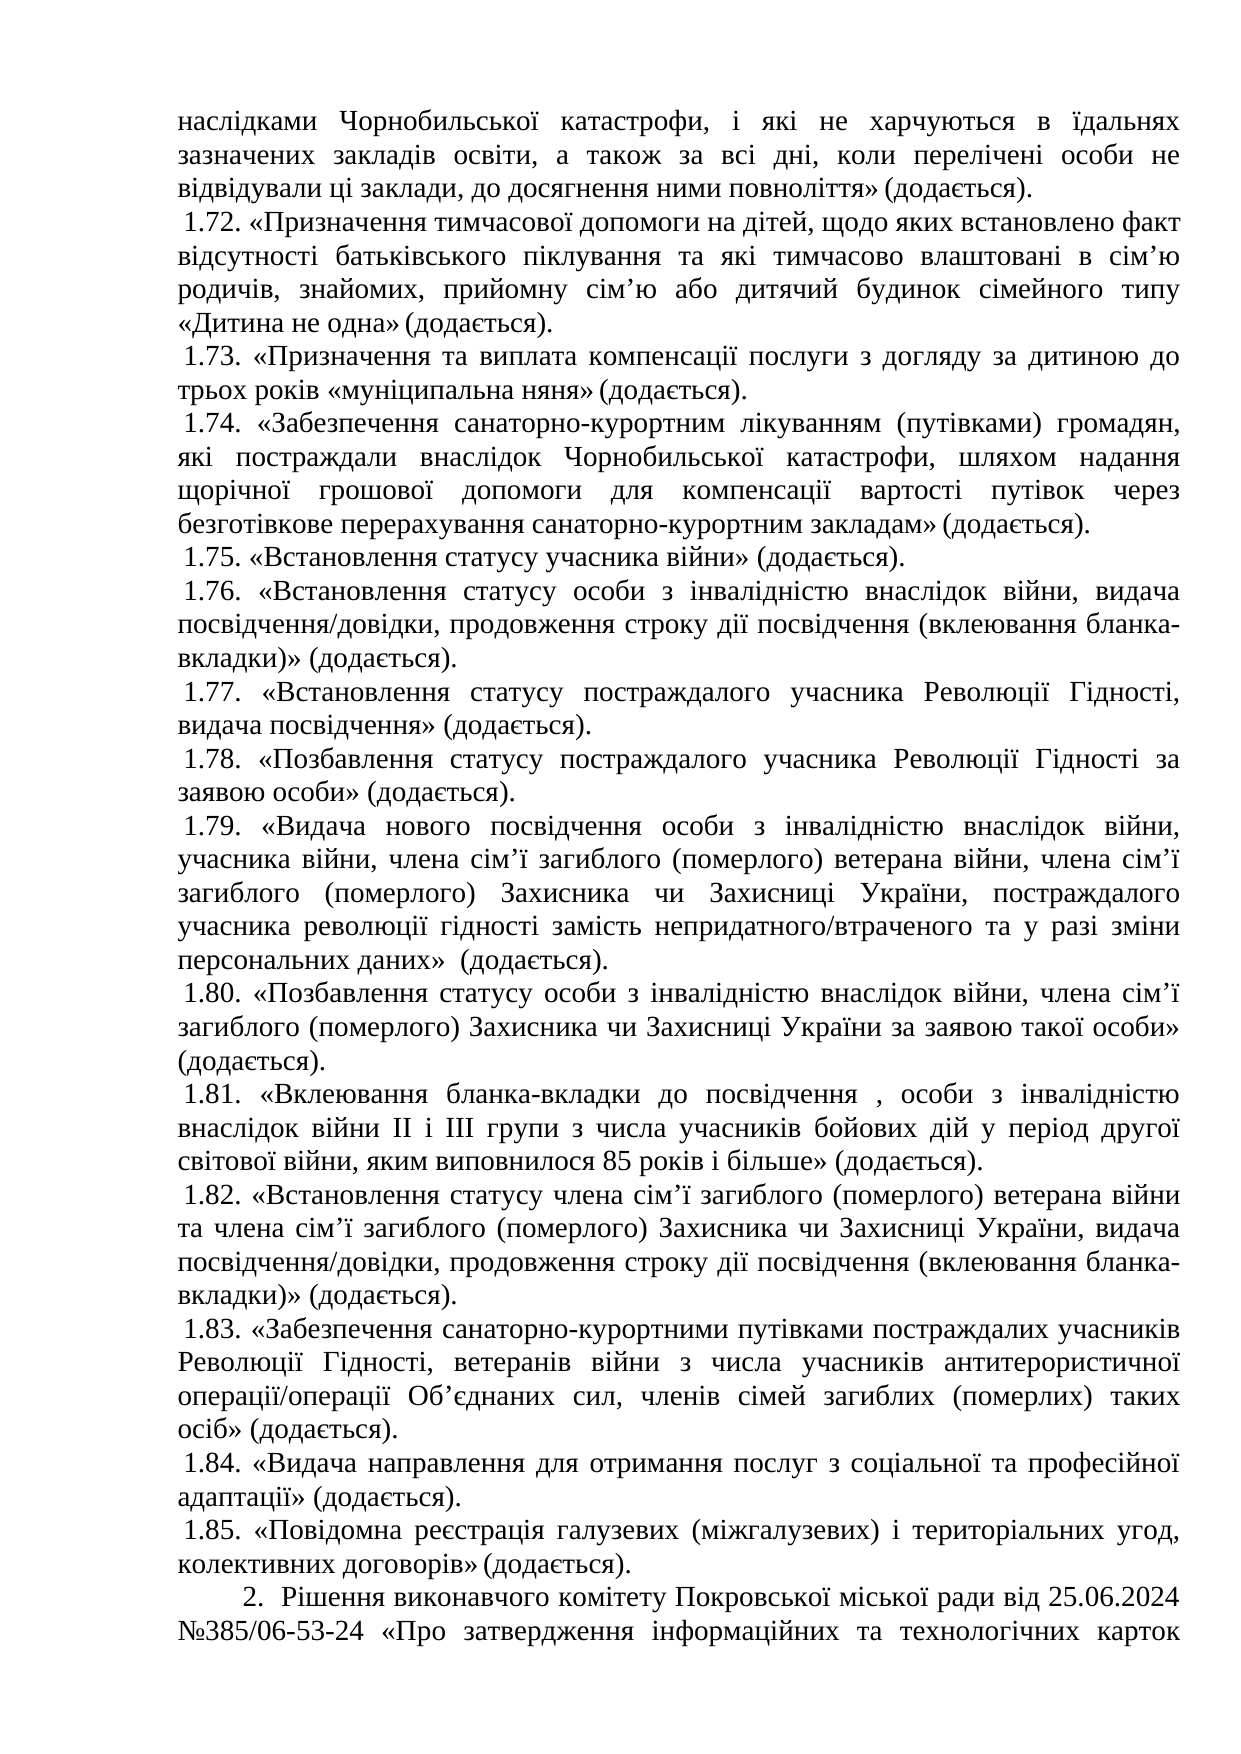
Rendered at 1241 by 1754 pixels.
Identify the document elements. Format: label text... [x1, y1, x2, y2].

text 1.82. «Встановлення статусу члена сім’ї загиблого (померлого) ветерана війни та члена сім’ї загиблого (померлого) Захисника чи Захисниці України, видача посвідчення/довідки, продовження строку дії посвідчення (вклеювання бланка-вкладки)» (додається). [177, 1177, 1181, 1311]
text 1.77. «Встановлення статусу постраждалого учасника Революції Гідності, видача посвідчення» (додається). [177, 674, 1181, 741]
text 1.76. «Встановлення статусу особи з інвалідністю внаслідок війни, видача посвідчення/довідки, продовження строку дії посвідчення (вклеювання бланка-вкладки)» (додається). [177, 573, 1181, 674]
text 1.79. «Видача нового посвідчення особи з інвалідністю внаслідок війни, учасника війни, члена сім’ї загиблого (померлого) ветерана війни, члена сім’ї загиблого (померлого) Захисника чи Захисниці України, постраждалого учасника революції гідності замість непридатного/втраченого та у разі зміни персональних даних» (додається). [177, 808, 1181, 976]
text 1.72. «Призначення тимчасової допомоги на дітей, щодо яких встановлено факт відсутності батьківського піклування та які тимчасово влаштовані в сім’ю родичів, знайомих, прийомну сім’ю або дитячий будинок сімейного типу «Дитина не одна» (додається). [177, 204, 1181, 338]
text 1.75. «Встановлення статусу учасника війни» (додається). [177, 539, 1181, 573]
text 1.85. «Повідомна реєстрація галузевих (міжгалузевих) і територіальних угод, колективних договорів» (додається). [177, 1512, 1181, 1579]
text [177, 1579, 1181, 1646]
text 1.73. «Призначення та виплата компенсації послуги з догляду за дитиною до трьох років «муніципальна няня» (додається). [177, 338, 1181, 405]
text 1.83. «Забезпечення санаторно-курортними путівками постраждалих учасників Революції Гідності, ветеранів війни з числа учасників антитерористичної операції/операції Об’єднаних сил, членів сімей загиблих (померлих) таких осіб» (додається). [177, 1311, 1181, 1445]
text 1.81. «Вклеювання бланка-вкладки до посвідчення , особи з інвалідністю внаслідок війни ІІ і ІІІ групи з числа учасників бойових дій у період другої світової війни, яким виповнилося 85 років і більше» (додається). [177, 1076, 1181, 1177]
text 1.78. «Позбавлення статусу постраждалого учасника Революції Гідності за заявою особи» (додається). [177, 741, 1181, 808]
text 1.84. «Видача направлення для отримання послуг з соціальної та професійної адаптації» (додається). [177, 1445, 1181, 1512]
text 1.80. «Позбавлення статусу особи з інвалідністю внаслідок війни, члена сім’ї загиблого (померлого) Захисника чи Захисниці України за заявою такої особи» (додається). [177, 976, 1181, 1076]
text 1.74. «Забезпечення санаторно-курортним лікуванням (путівками) громадян, які постраждали внаслідок Чорнобильської катастрофи, шляхом надання щорічної грошової допомоги для компенсації вартості путівок через безготівкове перерахування санаторно-курортним закладам» (додається). [177, 405, 1181, 539]
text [177, 103, 1181, 204]
